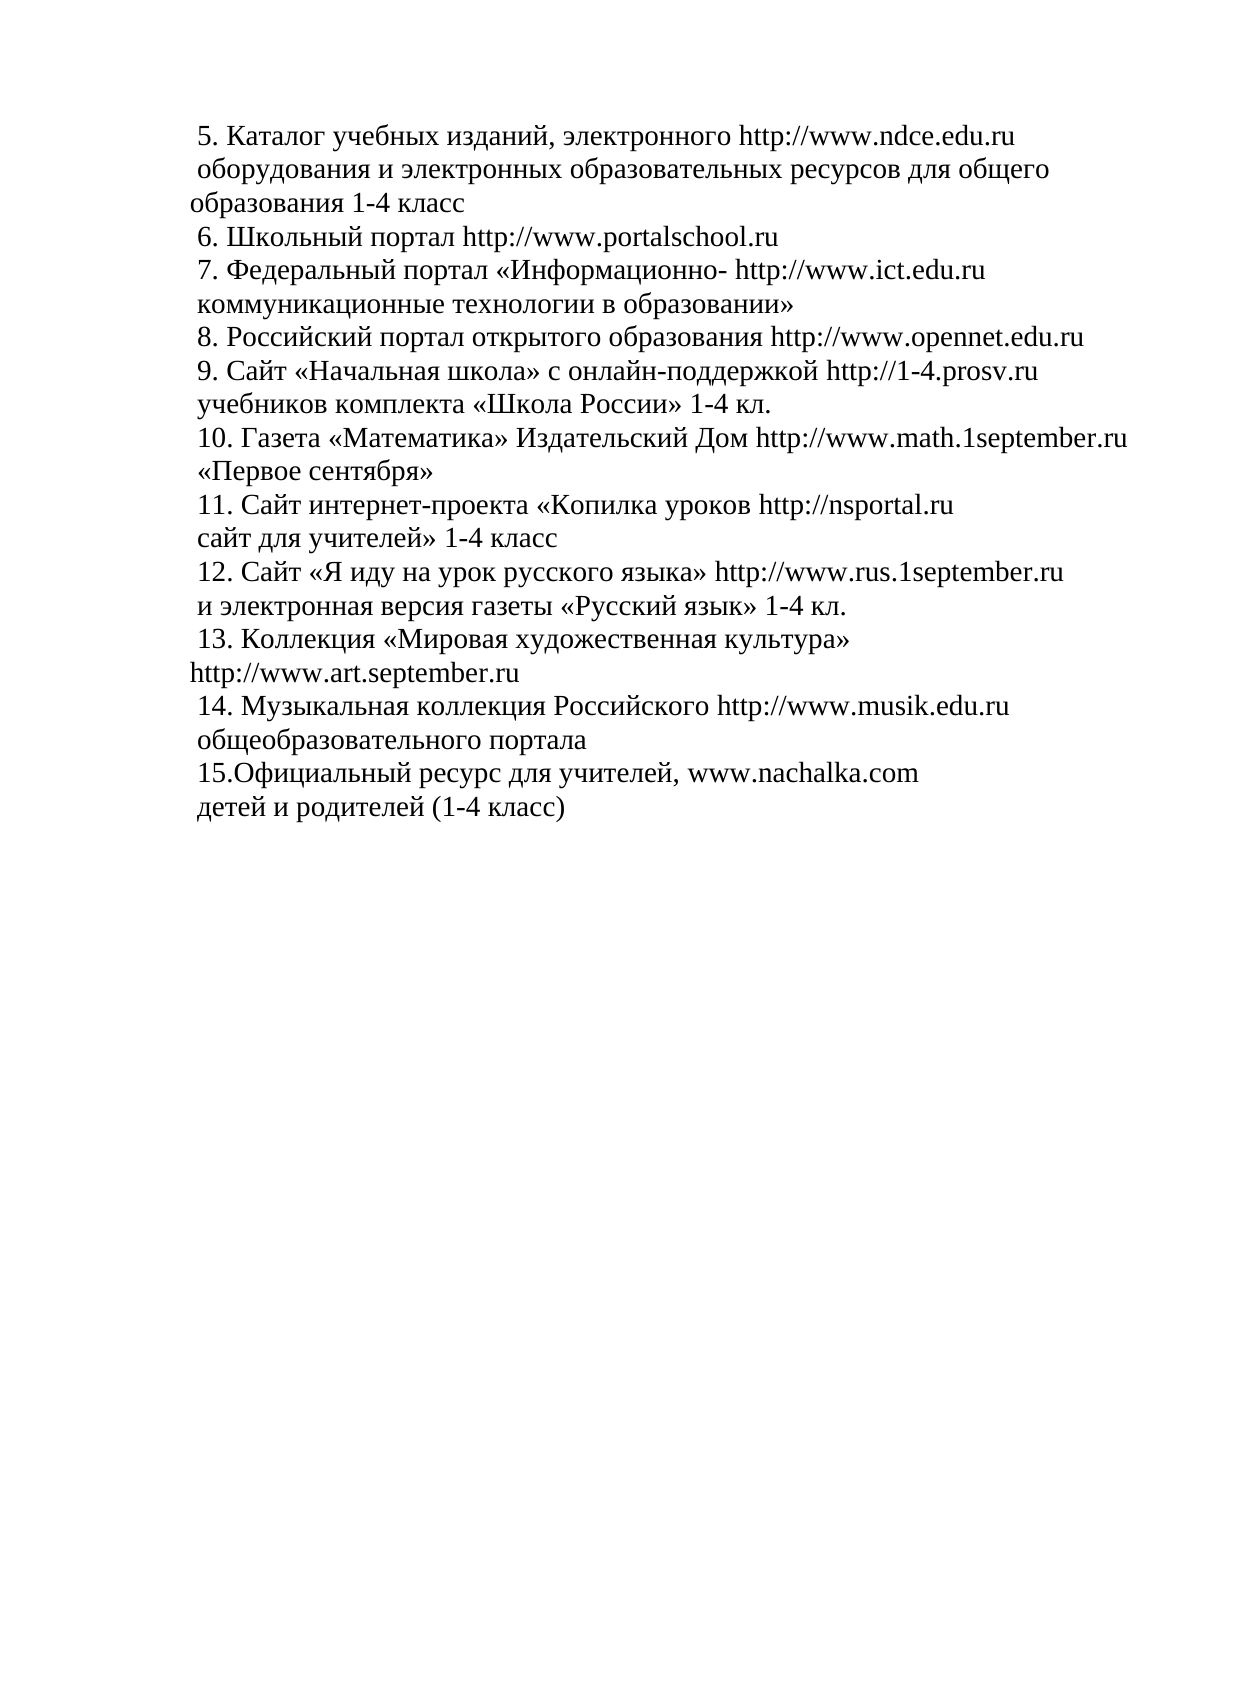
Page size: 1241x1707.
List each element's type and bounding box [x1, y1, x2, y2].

text [188, 118, 1144, 822]
